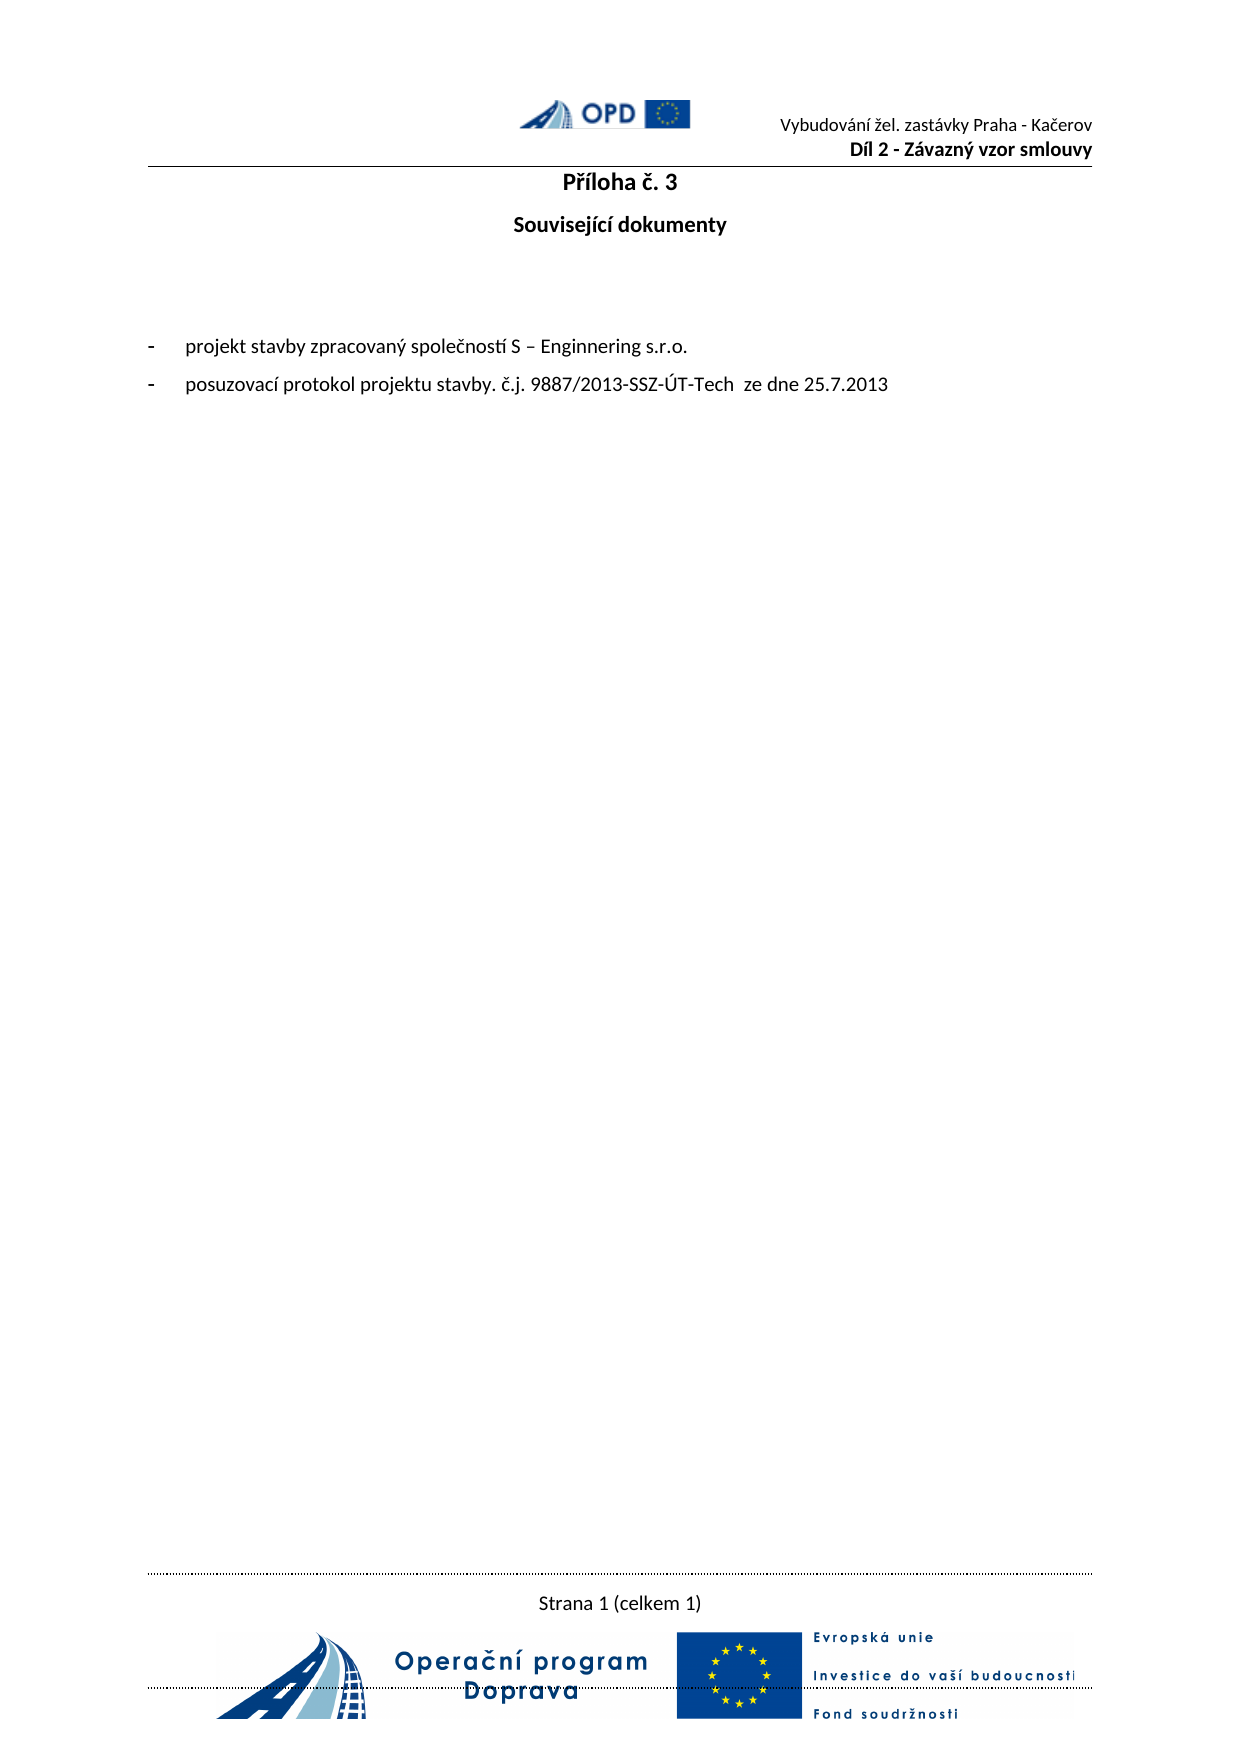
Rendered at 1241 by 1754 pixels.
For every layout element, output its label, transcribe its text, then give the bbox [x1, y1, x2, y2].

text Související dokumenty [148, 209, 1092, 238]
picture [519, 100, 692, 132]
text Příloha č. 3 [148, 167, 1092, 196]
list projekt stavby zpracovaný společností S – Enginnering s.r.o. [148, 334, 1092, 359]
picture [216, 1632, 1075, 1719]
list posuzovací protokol projektu stavby. č.j. 9887/2013-SSZ-ÚT-Tech ze dne 25.7.2013 [148, 372, 1092, 397]
